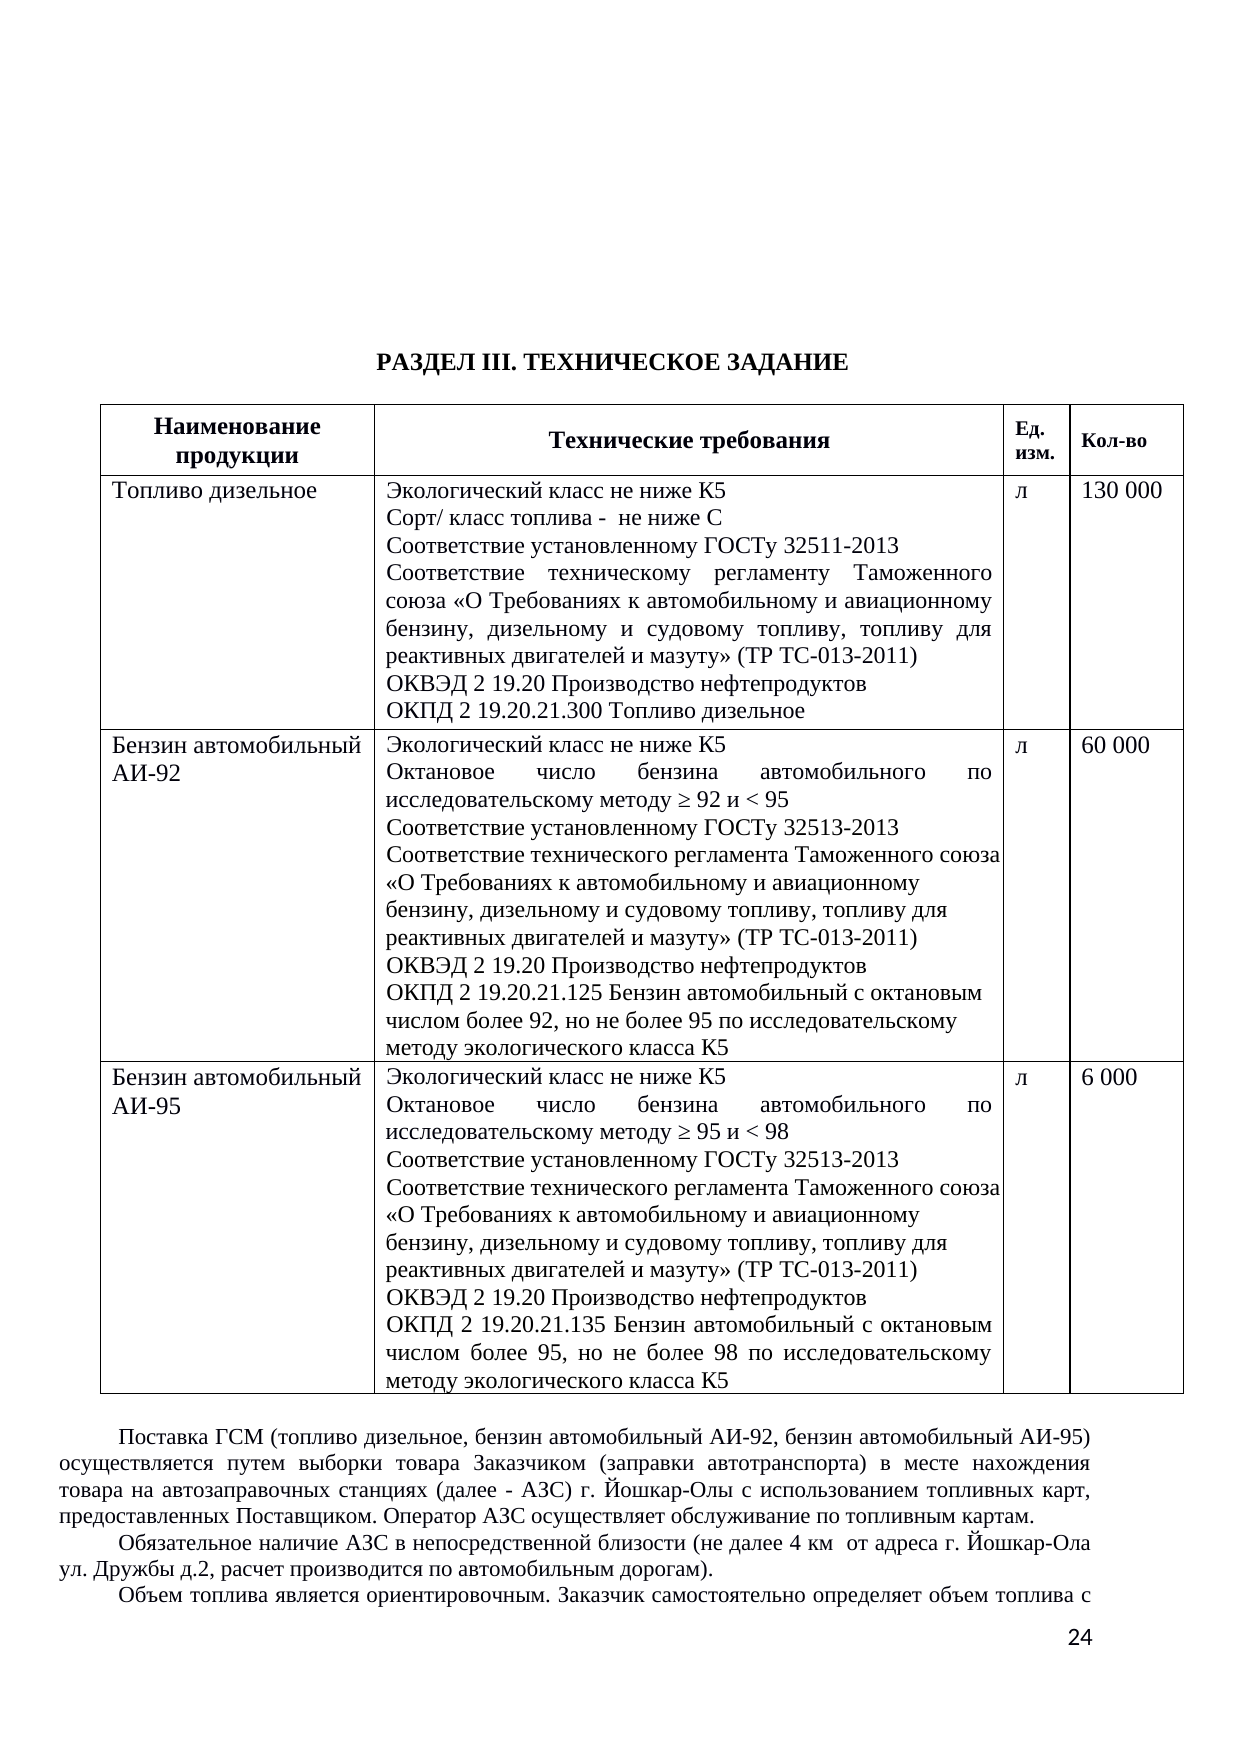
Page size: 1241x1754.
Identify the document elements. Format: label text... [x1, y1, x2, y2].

table_cell 130 000 [1071, 476, 1183, 729]
text РАЗДЕЛ III. ТЕХНИЧЕСКОЕ ЗАДАНИЕ [59, 347, 1092, 375]
table_cell 6 000 [1071, 1062, 1183, 1393]
table_header Наименование продукции [101, 405, 374, 474]
table_cell Экологический класс не ниже К5 Сорт/ класс топлива - не ниже С Соответствие установленному ГОСТу 32511-2013 Соответствие техническому регламенту Таможенного союза «О Требованиях к автомобильному и авиационному бензину, дизельному и судовому топливу, топливу для реактивных двигателей и мазуту» (ТР ТС-013-2011) ОКВЭД 2 19.20 Производство нефтепродуктов ОКПД 2 19.20.21.300 Топливо дизельное [375, 476, 1003, 729]
table_cell 60 000 [1071, 730, 1183, 1061]
table_cell Бензин автомобильный АИ-95 [101, 1062, 374, 1393]
table_cell Бензин автомобильный АИ-92 [101, 730, 374, 1061]
text Объем топлива является ориентировочным. Заказчик самостоятельно определяет объем топлива с учетом максимальной цены договора. [59, 1581, 1092, 1608]
text Поставка ГСМ (топливо дизельное, бензин автомобильный АИ-92, бензин автомобильный АИ-95) осуществляется путем выборки товара Заказчиком (заправки автотранспорта) в месте нахождения товара на автозаправочных станциях (далее - АЗС) г. Йошкар-Олы с использованием топливных карт, предоставленных Поставщиком. Оператор АЗС осуществляет обслуживание по топливным картам. [59, 1423, 1092, 1528]
table_header Технические требования [375, 405, 1003, 474]
table_cell л [1004, 730, 1069, 1061]
table_cell Экологический класс не ниже К5 Октановое число бензина автомобильного по исследовательскому методу ≥ 95 и < 98 Соответствие установленному ГОСТу 32513-2013 Соответствие технического регламента Таможенного союза «О Требованиях к автомобильному и авиационному бензину, дизельному и судовому топливу, топливу для реактивных двигателей и мазуту» (ТР ТС-013-2011) ОКВЭД 2 19.20 Производство нефтепродуктов ОКПД 2 19.20.21.135 Бензин автомобильный с октановым числом более 95, но не более 98 по исследовательскому методу экологического класса К5 [375, 1062, 1003, 1393]
table_header Ед. изм. [1004, 405, 1069, 474]
table_cell Топливо дизельное [101, 476, 374, 729]
text Обязательное наличие АЗС в непосредственной близости (не далее 4 км от адреса г. Йошкар-Ола ул. Дружбы д.2, расчет производится по автомобильным дорогам). [59, 1528, 1092, 1581]
table_cell л [1004, 476, 1069, 729]
table_cell Экологический класс не ниже К5 Октановое число бензина автомобильного по исследовательскому методу ≥ 92 и < 95 Соответствие установленному ГОСТу 32513-2013 Соответствие технического регламента Таможенного союза «О Требованиях к автомобильному и авиационному бензину, дизельному и судовому топливу, топливу для реактивных двигателей и мазуту» (ТР ТС-013-2011) ОКВЭД 2 19.20 Производство нефтепродуктов ОКПД 2 19.20.21.125 Бензин автомобильный с октановым числом более 92, но не более 95 по исследовательскому методу экологического класса К5 [375, 730, 1003, 1061]
table_header Кол-во [1071, 405, 1183, 474]
table_cell л [1004, 1062, 1069, 1393]
